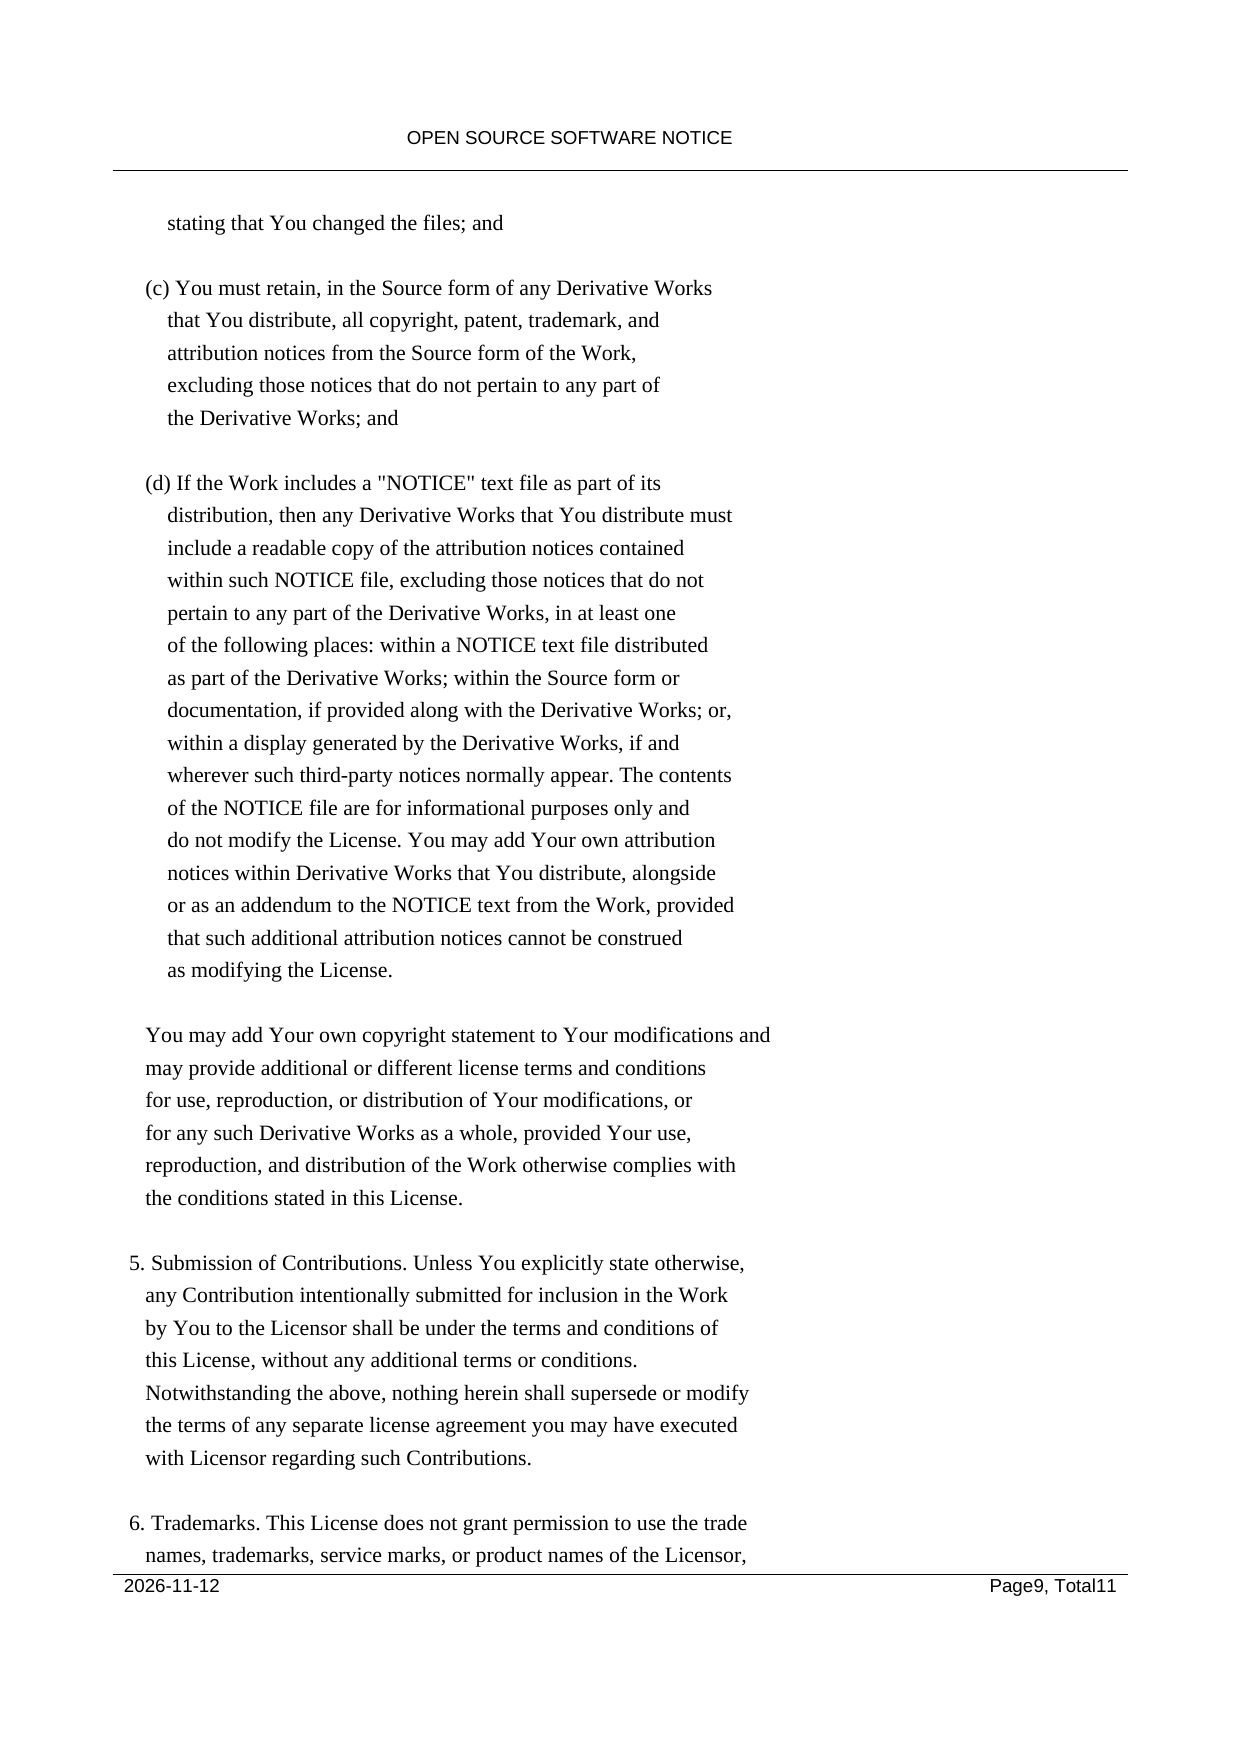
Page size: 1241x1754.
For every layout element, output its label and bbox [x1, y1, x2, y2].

text [112, 206, 1128, 1571]
